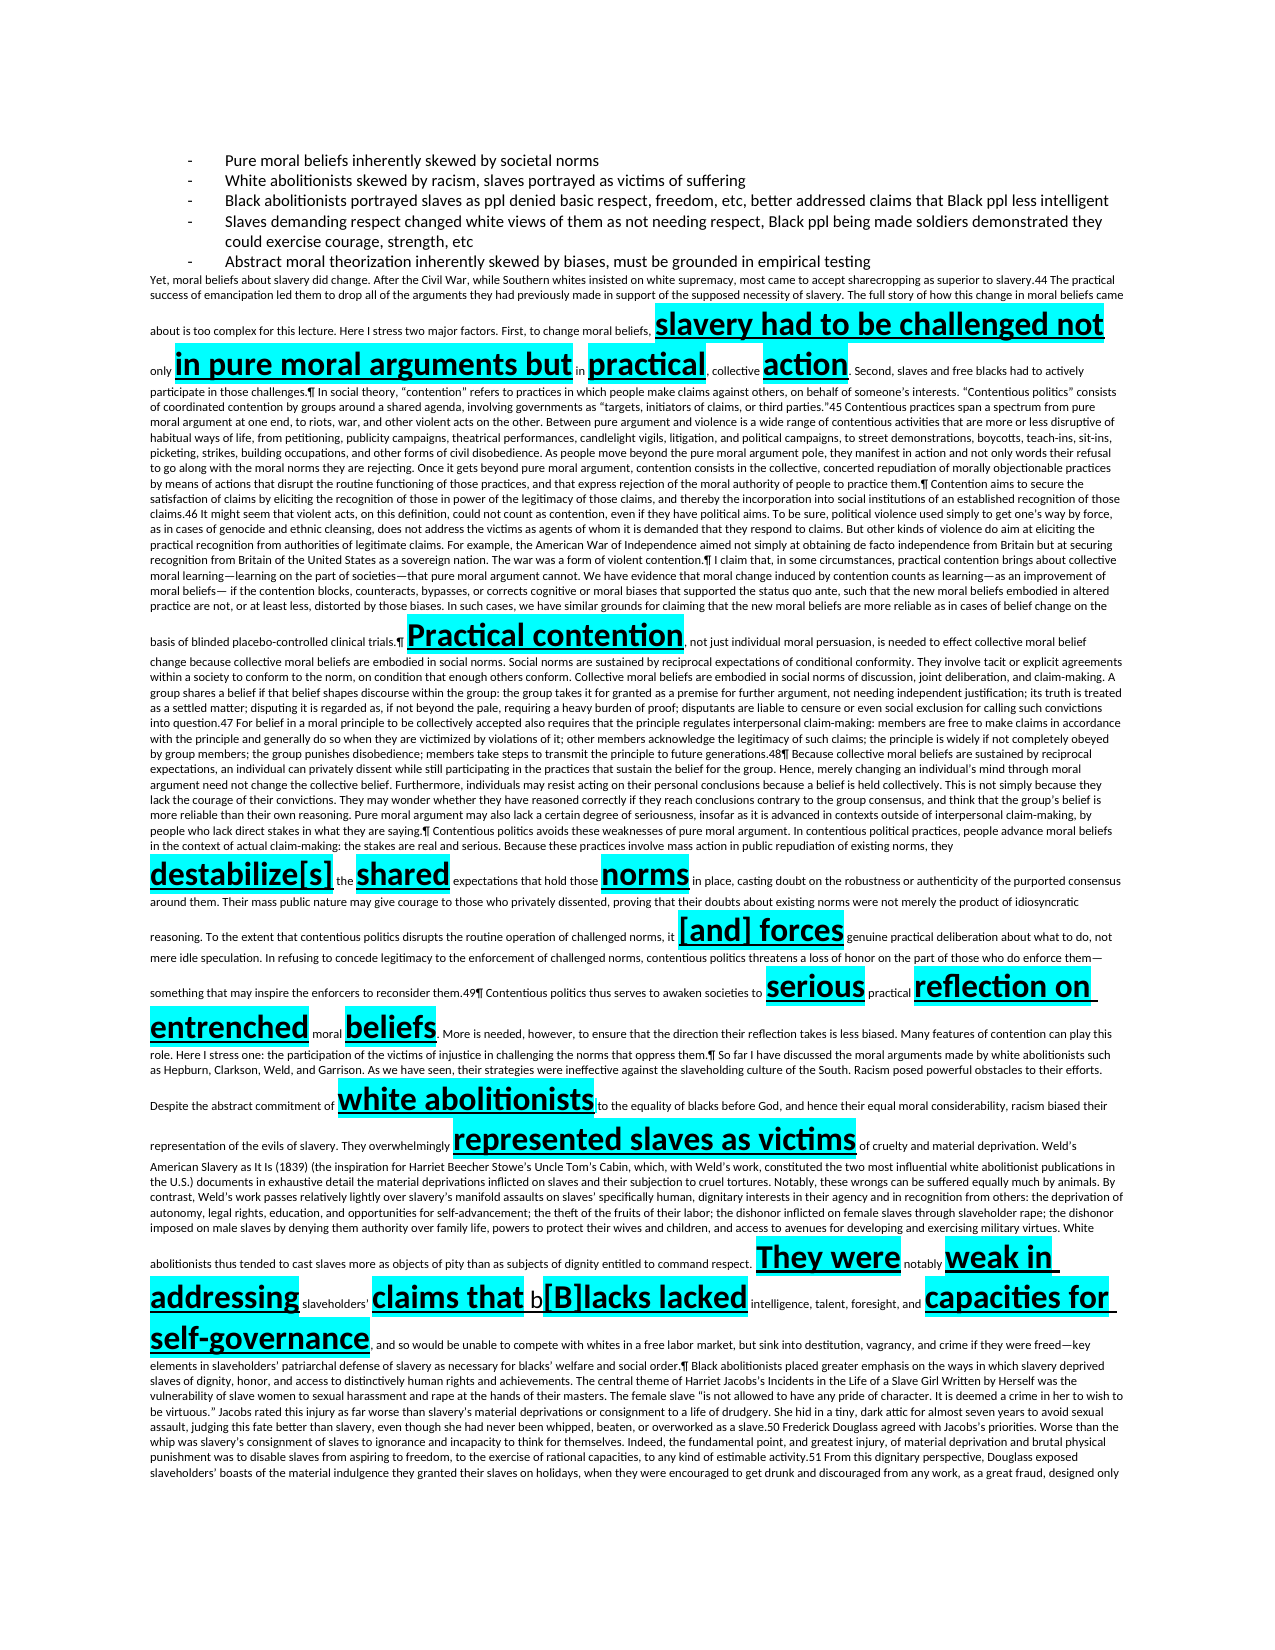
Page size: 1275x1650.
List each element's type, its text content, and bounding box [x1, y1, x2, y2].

list Abstract moral theorization inherently skewed by biases, must be grounded in empirical testing [187, 252, 1125, 272]
list Black abolitionists portrayed slaves as ppl denied basic respect, freedom, etc, better addressed claims that Black ppl less intelligent [187, 191, 1125, 211]
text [150, 272, 1125, 1480]
list Slaves demanding respect changed white views of them as not needing respect, Black ppl being made soldiers demonstrated they could exercise courage, strength, etc [187, 211, 1125, 252]
list White abolitionists skewed by racism, slaves portrayed as victims of suffering [187, 170, 1125, 191]
list Pure moral beliefs inherently skewed by societal norms [187, 150, 1125, 170]
